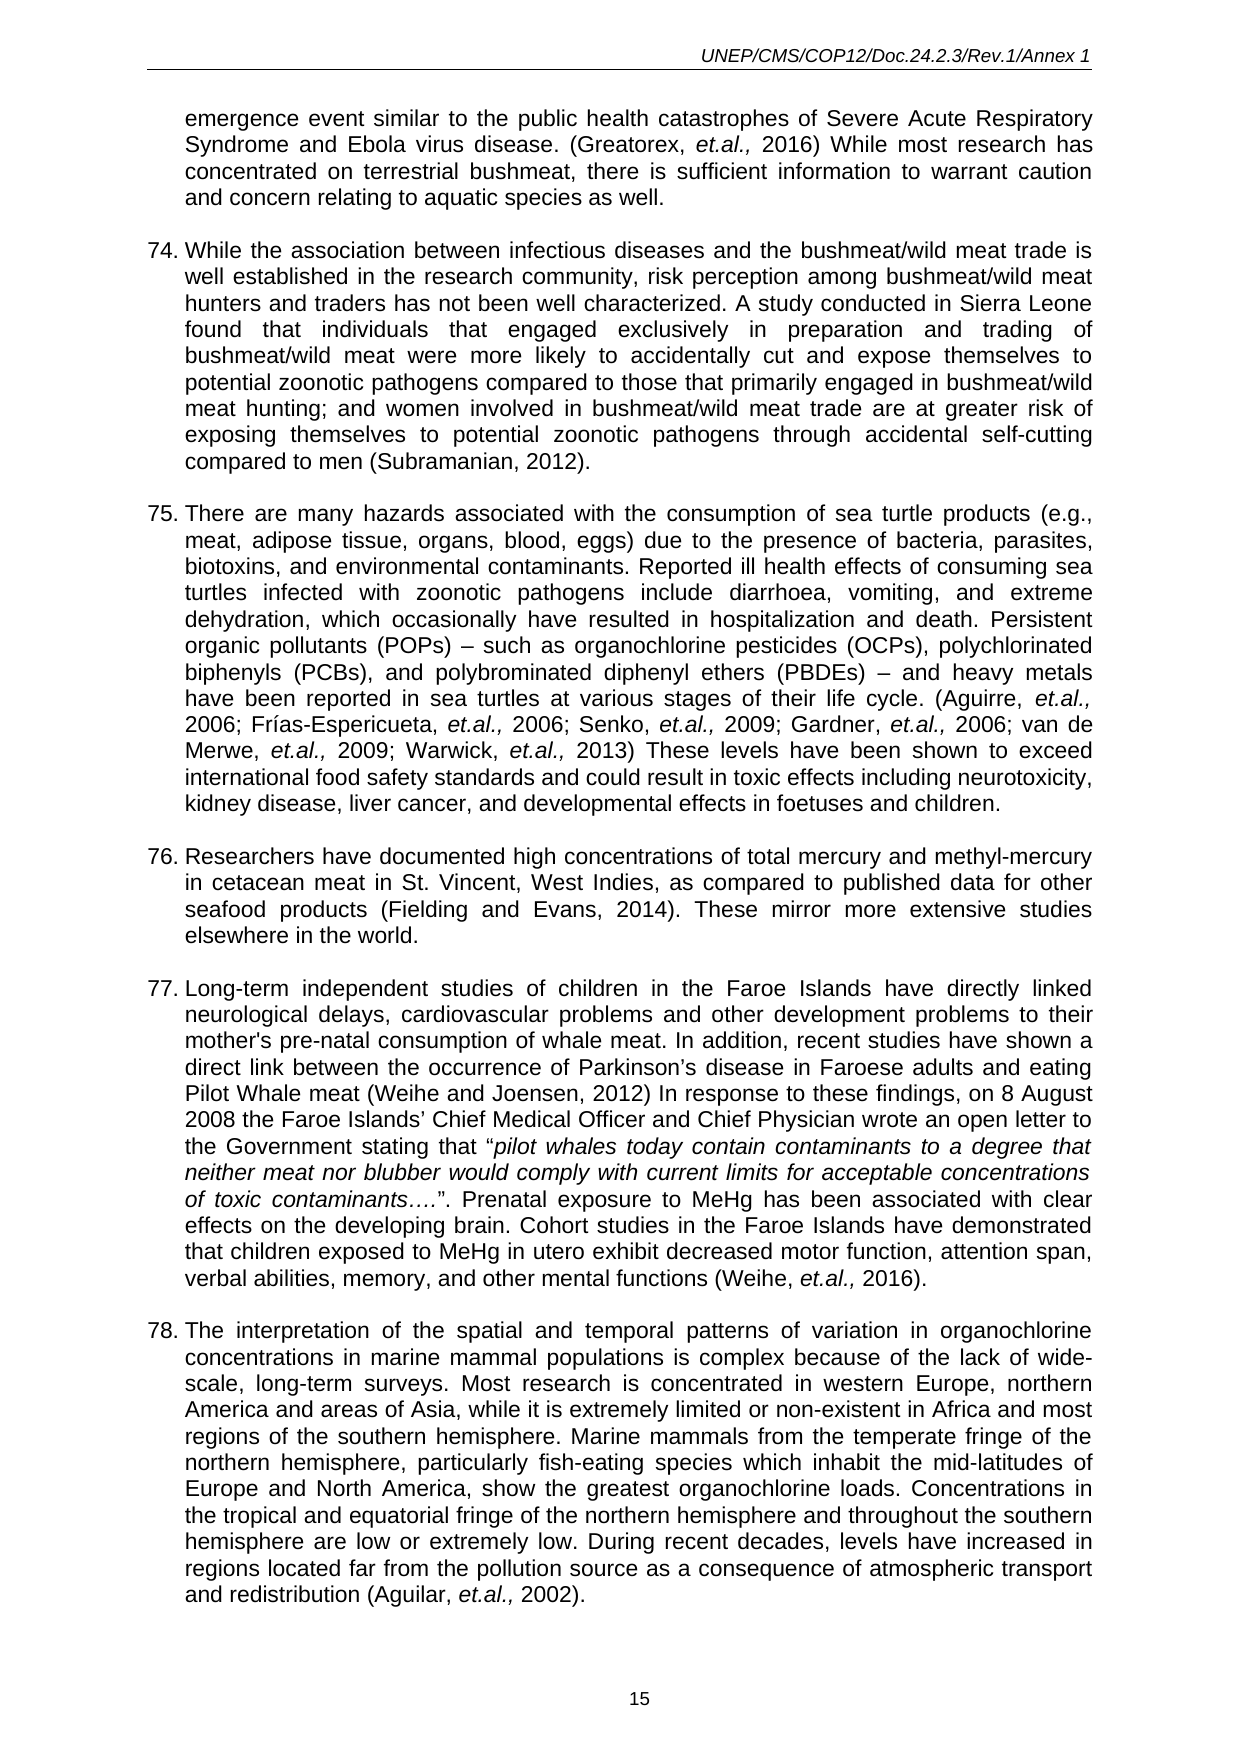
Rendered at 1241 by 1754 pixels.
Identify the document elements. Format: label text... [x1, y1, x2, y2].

list The interpretation of the spatial and temporal patterns of variation in organochlorine concentrations in marine mammal populations is complex because of the lack of wide-scale, long-term surveys. Most research is concentrated in western Europe, northern America and areas of Asia, while it is extremely limited or non-existent in Africa and most regions of the southern hemisphere. Marine mammals from the temperate fringe of the northern hemisphere, particularly fish-eating species which inhabit the mid-latitudes of Europe and North America, show the greatest organochlorine loads. Concentrations in the tropical and equatorial fringe of the northern hemisphere and throughout the southern hemisphere are low or extremely low. During recent decades, levels have increased in regions located far from the pollution source as a consequence of atmospheric transport and redistribution (Aguilar, et.al., 2002). [147, 1317, 1093, 1607]
list While the association between infectious diseases and the bushmeat/wild meat trade is well established in the research community, risk perception among bushmeat/wild meat hunters and traders has not been well characterized. A study conducted in Sierra Leone found that individuals that engaged exclusively in preparation and trading of bushmeat/wild meat were more likely to accidentally cut and expose themselves to potential zoonotic pathogens compared to those that primarily engaged in bushmeat/wild meat hunting; and women involved in bushmeat/wild meat trade are at greater risk of exposing themselves to potential zoonotic pathogens through accidental self-cutting compared to men (Subramanian, 2012). [147, 237, 1093, 474]
list Researchers have documented high concentrations of total mercury and methyl-mercury in cetacean meat in St. Vincent, West Indies, as compared to published data for other seafood products (Fielding and Evans, 2014). These mirror more extensive studies elsewhere in the world. [147, 843, 1093, 948]
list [147, 105, 1093, 210]
list Long-term independent studies of children in the Faroe Islands have directly linked neurological delays, cardiovascular problems and other development problems to their mother's pre-natal consumption of whale meat. In addition, recent studies have shown a direct link between the occurrence of Parkinson’s disease in Faroese adults and eating Pilot Whale meat (Weihe and Joensen, 2012) In response to these findings, on 8 August 2008 the Faroe Islands’ Chief Medical Officer and Chief Physician wrote an open letter to the Government stating that “pilot whales today contain contaminants to a degree that neither meat nor blubber would comply with current limits for acceptable concentrations of toxic contaminants….”. Prenatal exposure to MeHg has been associated with clear effects on the developing brain. Cohort studies in the Faroe Islands have demonstrated that children exposed to MeHg in utero exhibit decreased motor function, attention span, verbal abilities, memory, and other mental functions (Weihe, et.al., 2016). [147, 975, 1093, 1291]
list There are many hazards associated with the consumption of sea turtle products (e.g., meat, adipose tissue, organs, blood, eggs) due to the presence of bacteria, parasites, biotoxins, and environmental contaminants. Reported ill health effects of consuming sea turtles infected with zoonotic pathogens include diarrhoea, vomiting, and extreme dehydration, which occasionally have resulted in hospitalization and death. Persistent organic pollutants (POPs) – such as organochlorine pesticides (OCPs), polychlorinated biphenyls (PCBs), and polybrominated diphenyl ethers (PBDEs) – and heavy metals have been reported in sea turtles at various stages of their life cycle. (Aguirre, et.al., 2006; Frías-Espericueta, et.al., 2006; Senko, et.al., 2009; Gardner, et.al., 2006; van de Merwe, et.al., 2009; Warwick, et.al., 2013) These levels have been shown to exceed international food safety standards and could result in toxic effects including neurotoxicity, kidney disease, liver cancer, and developmental effects in foetuses and children. [147, 500, 1093, 817]
